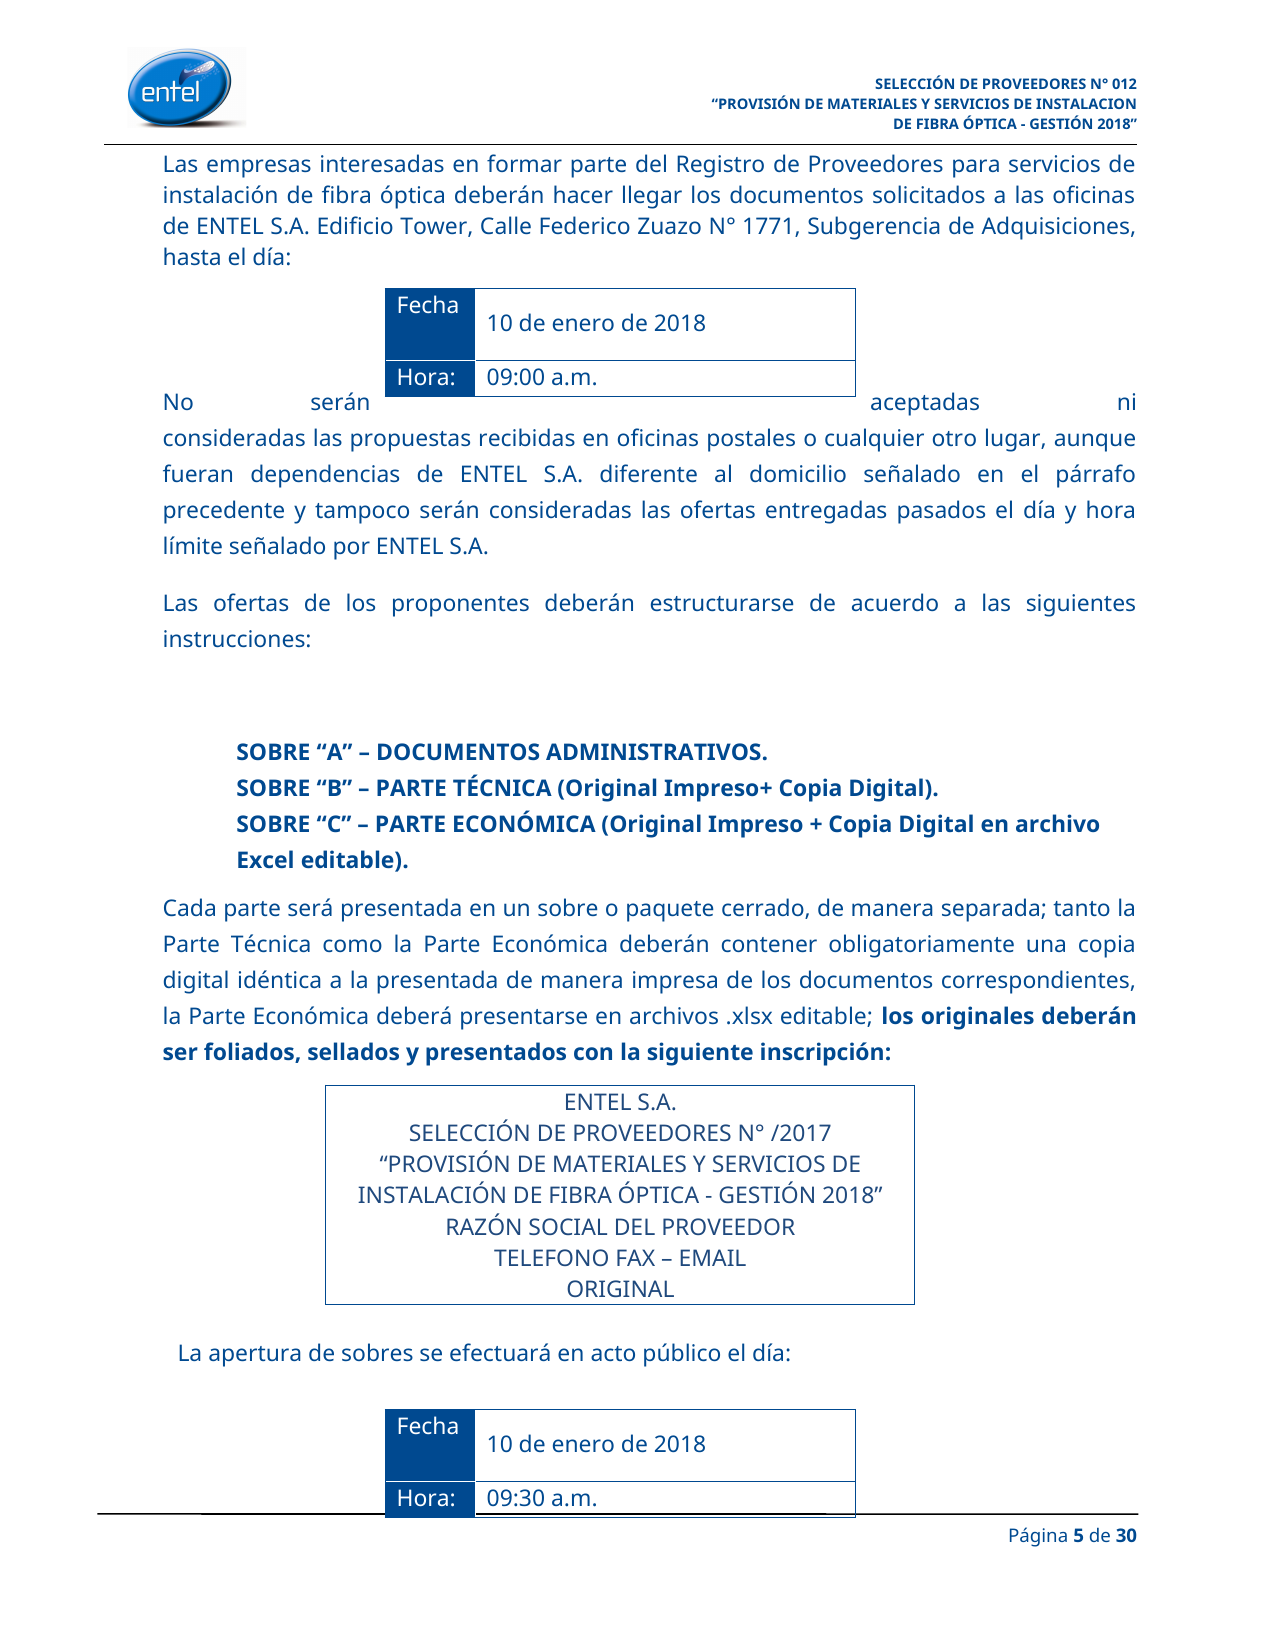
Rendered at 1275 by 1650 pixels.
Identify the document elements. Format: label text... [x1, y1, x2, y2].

table_cell Hora: [386, 361, 475, 396]
text Las ofertas de los proponentes deberán estructurarse de acuerdo a las siguientes instrucciones: [162, 587, 1137, 654]
text SOBRE “A” – DOCUMENTOS ADMINISTRATIVOS. [162, 736, 1137, 767]
text Las empresas interesadas en formar parte del Registro de Proveedores para servicios de instalación de fibra óptica deberán hacer llegar los documentos solicitados a las oficinas de ENTEL S.A. Edificio Tower, Calle Federico Zuazo N° 1771, Subgerencia de Adquisiciones, hasta el día: [162, 148, 1137, 273]
text SOBRE “C” – PARTE ECONÓMICA (Original Impreso + Copia Digital en archivo Excel editable). [236, 808, 1137, 875]
text No serán aceptadas ni consideradas las propuestas recibidas en oficinas postales o cualquier otro lugar, aunque fueran dependencias de ENTEL S.A. diferente al domicilio señalado en el párrafo precedente y tampoco serán consideradas las ofertas entregadas pasados el día y hora límite señalado por ENTEL S.A. [162, 386, 1137, 561]
table_header 10 de enero de 2018 [476, 1410, 855, 1481]
table_cell 09:00 a.m. [476, 361, 855, 396]
table_cell Hora: [386, 1482, 475, 1517]
table_header Fecha: [386, 1410, 475, 1481]
table_cell 09:30 a.m. [476, 1482, 855, 1517]
picture [127, 47, 247, 128]
text La apertura de sobres se efectuará en acto público el día: [103, 1337, 1137, 1368]
text SOBRE “B” – PARTE TÉCNICA (Original Impreso+ Copia Digital). [162, 772, 1137, 803]
table_header ENTEL S.A. SELECCIÓN DE PROVEEDORES N° /2017 “PROVISIÓN DE MATERIALES Y SERVICIOS DE INSTALACIÓN DE FIBRA ÓPTICA - GESTIÓN 2018” RAZÓN SOCIAL DEL PROVEEDOR TELEFONO FAX – EMAIL ORIGINAL [326, 1086, 914, 1304]
text Cada parte será presentada en un sobre o paquete cerrado, de manera separada; tanto la Parte Técnica como la Parte Económica deberán contener obligatoriamente una copia digital idéntica a la presentada de manera impresa de los documentos correspondientes, la Parte Económica deberá presentarse en archivos .xlsx editable; los originales deberán ser foliados, sellados y presentados con la siguiente inscripción: [162, 892, 1137, 1067]
table_header 10 de enero de 2018 [476, 289, 855, 360]
table_header Fecha: [386, 289, 475, 360]
